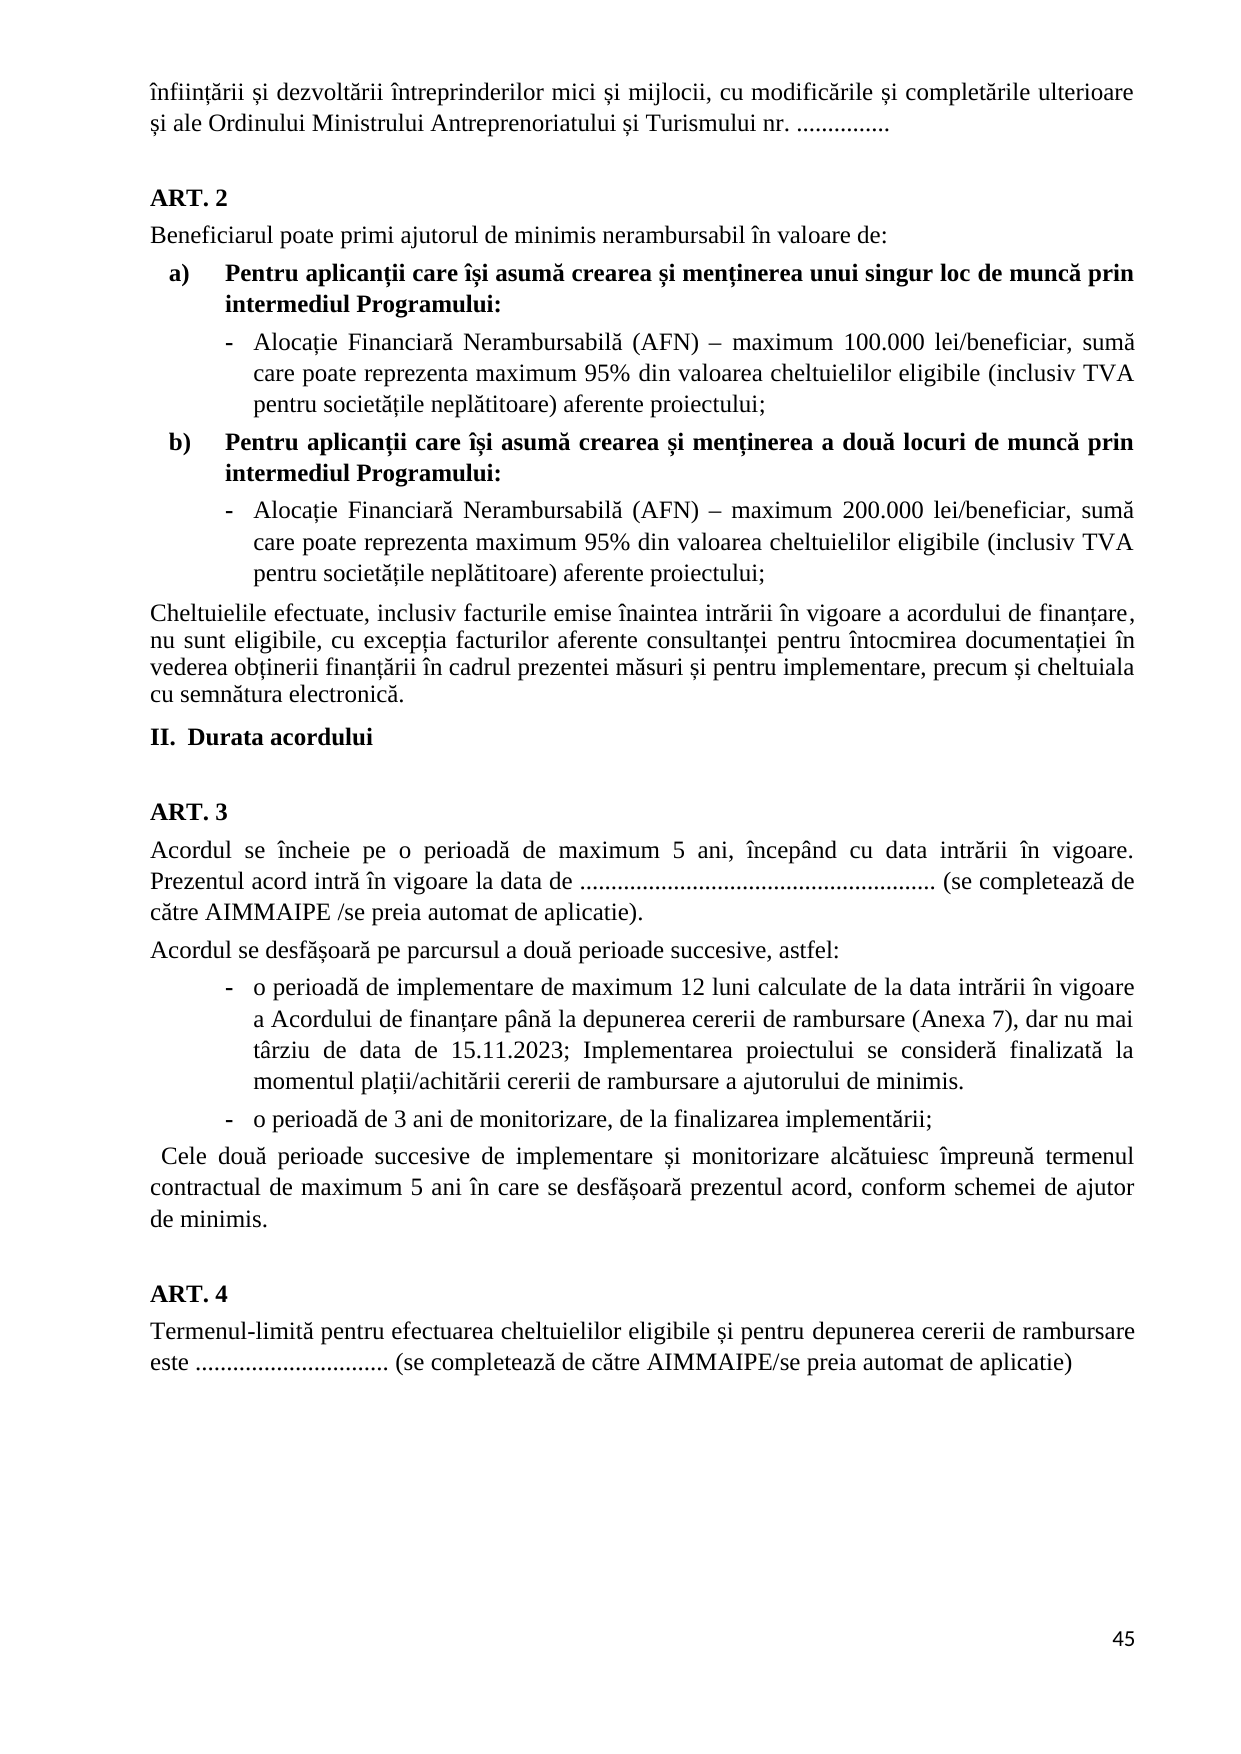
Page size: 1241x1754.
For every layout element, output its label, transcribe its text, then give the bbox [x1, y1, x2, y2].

text Cheltuielile efectuate, inclusiv facturile emise înaintea intrării în vigoare a acordului de finanțare, nu sunt eligibile, cu excepția facturilor aferente consultanței pentru întocmirea documentației în vederea obținerii finanțării în cadrul prezentei măsuri și pentru implementare, precum și cheltuiala cu semnătura electronică. [150, 600, 1135, 708]
list Alocație Financiară Nerambursabilă (AFN) – maximum 100.000 lei/beneficiar, sumă care poate reprezenta maximum 95% din valoarea cheltuielilor eligibile (inclusiv TVA pentru societățile neplătitoare) aferente proiectului; [225, 325, 1135, 419]
text Beneficiarul poate primi ajutorul de minimis nerambursabil în valoare de: [150, 219, 1135, 250]
list o perioadă de 3 ani de monitorizare, de la finalizarea implementării; [225, 1102, 1135, 1133]
list o perioadă de implementare de maximum 12 luni calculate de la data intrării în vigoare a Acordului de finanțare până la depunerea cererii de rambursare (Anexa 7), dar nu mai târziu de data de 15.11.2023; Implementarea proiectului se consideră finalizată la momentul plații/achitării cererii de rambursare a ajutorului de minimis. [225, 971, 1135, 1096]
text Cele două perioade succesive de implementare și monitorizare alcătuiesc împreună termenul contractual de maximum 5 ani în care se desfășoară prezentul acord, conform schemei de ajutor de minimis. [150, 1139, 1135, 1233]
list Durata acordului [150, 721, 1135, 752]
list Pentru aplicanții care își asumă crearea și menținerea unui singur loc de muncă prin intermediul Programului: [169, 256, 1135, 319]
text Termenul-limită pentru efectuarea cheltuielilor eligibile și pentru depunerea cererii de rambursare este ............................... (se completează de către AIMMAIPE/se preia automat de aplicatie) [150, 1314, 1135, 1377]
text ART. 2 [150, 181, 1135, 212]
text Acordul se desfășoară pe parcursul a două perioade succesive, astfel: [150, 933, 1135, 964]
text Acordul se încheie pe o perioadă de maximum 5 ani, începând cu data intrării în vigoare. Prezentul acord intră în vigoare la data de ......................................................... (se completează de către AIMMAIPE /se preia automat de aplicatie). [150, 833, 1135, 927]
list Pentru aplicanții care își asumă crearea și menținerea a două locuri de muncă prin intermediul Programului: [169, 425, 1135, 487]
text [150, 75, 1135, 137]
text ART. 3 [150, 796, 1135, 827]
list Alocație Financiară Nerambursabilă (AFN) – maximum 200.000 lei/beneficiar, sumă care poate reprezenta maximum 95% din valoarea cheltuielilor eligibile (inclusiv TVA pentru societățile neplătitoare) aferente proiectului; [225, 494, 1135, 587]
text ART. 4 [150, 1277, 1135, 1308]
